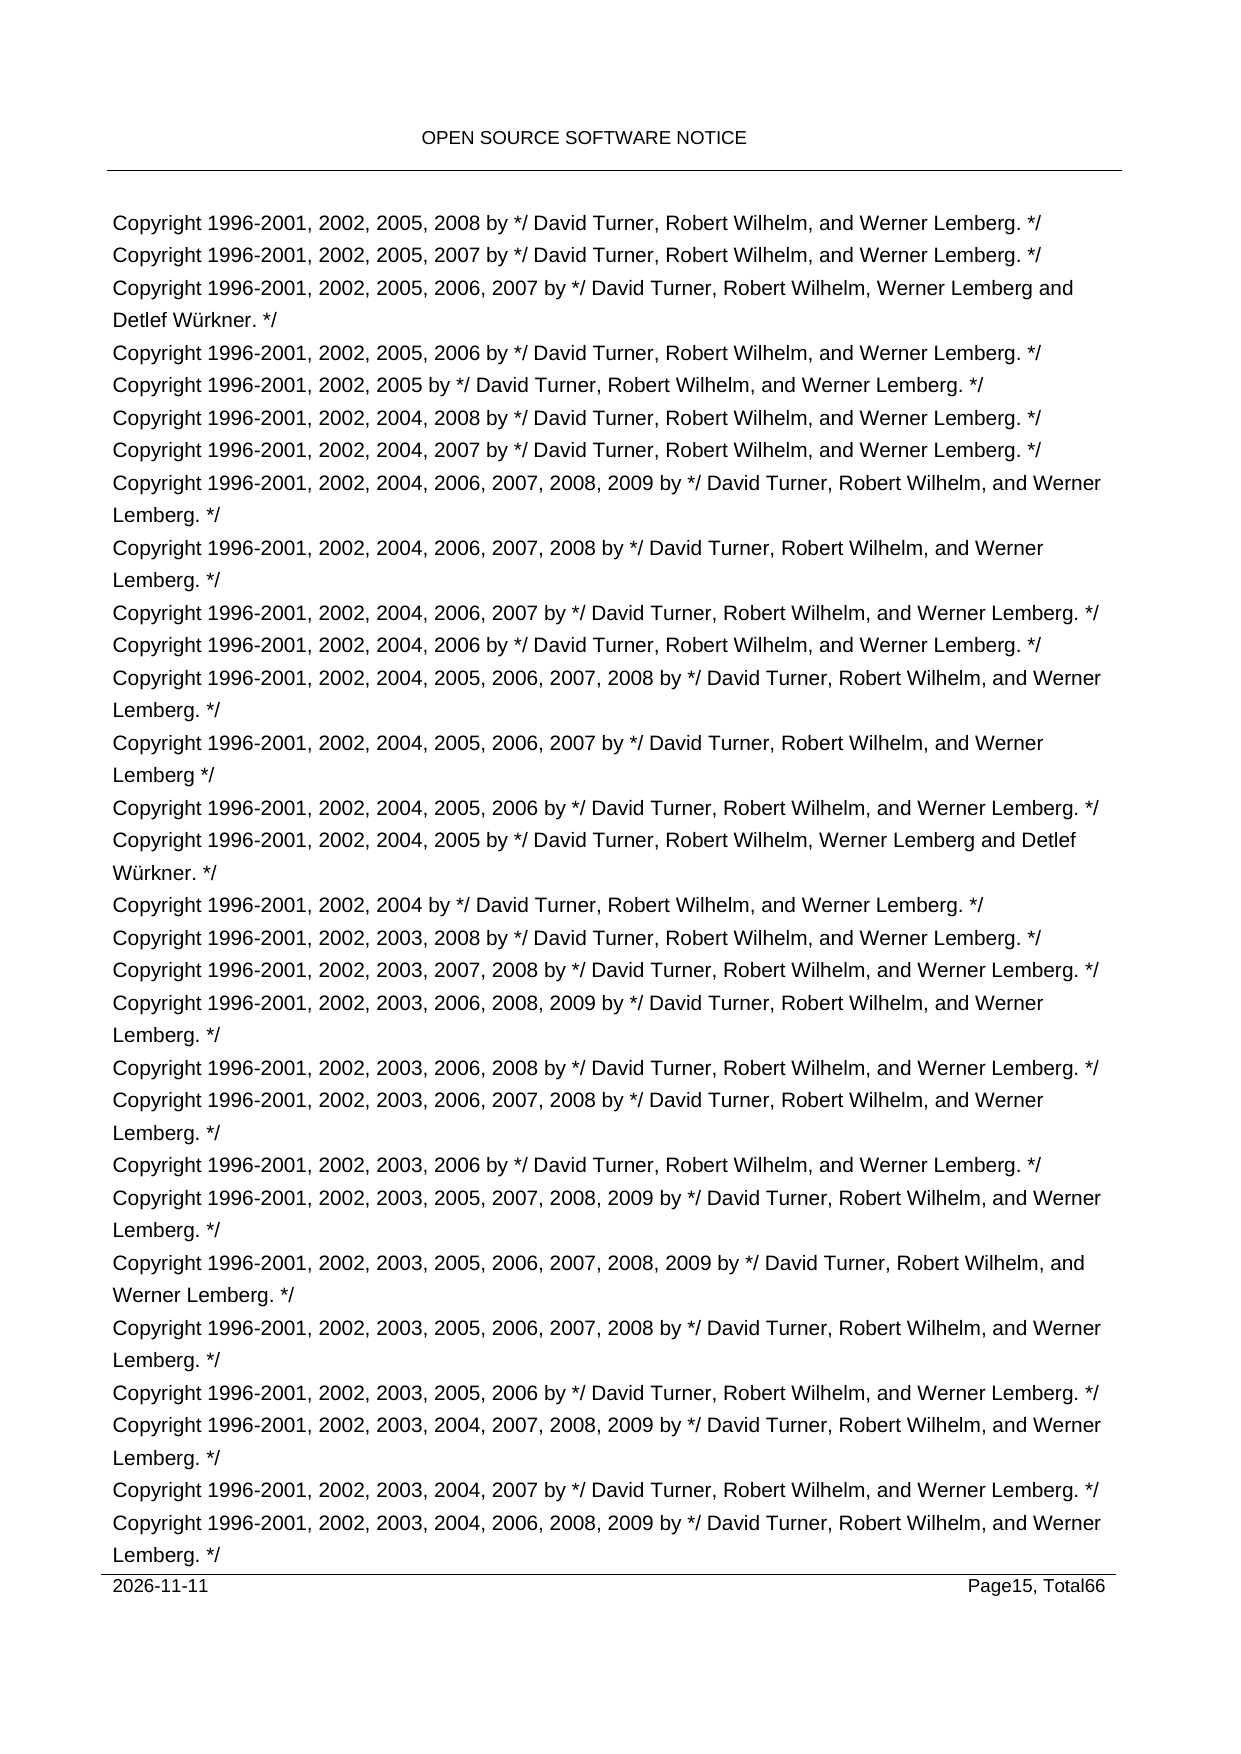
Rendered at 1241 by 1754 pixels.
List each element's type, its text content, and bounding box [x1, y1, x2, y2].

text Copyright 1996-2001, 2002, 2005, 2006 by */ David Turner, Robert Wilhelm, and Werner Lemberg. */ [112, 336, 1128, 369]
text Copyright 1996-2001, 2002, 2005, 2008 by */ David Turner, Robert Wilhelm, and Werner Lemberg. */ [112, 206, 1128, 239]
text Copyright 1996-2001, 2002, 2003, 2004, 2007 by */ David Turner, Robert Wilhelm, and Werner Lemberg. */ [112, 1474, 1128, 1506]
text Copyright 1996-2001, 2002, 2004, 2007 by */ David Turner, Robert Wilhelm, and Werner Lemberg. */ [112, 434, 1128, 466]
text Copyright 1996-2001, 2002, 2005, 2007 by */ David Turner, Robert Wilhelm, and Werner Lemberg. */ [112, 239, 1128, 271]
text Copyright 1996-2001, 2002, 2003, 2005, 2007, 2008, 2009 by */ David Turner, Robert Wilhelm, and Werner Lemberg. */ [112, 1181, 1128, 1246]
text Copyright 1996-2001, 2002, 2004, 2005, 2006, 2007, 2008 by */ David Turner, Robert Wilhelm, and Werner Lemberg. */ [112, 661, 1128, 726]
text Copyright 1996-2001, 2002, 2004, 2005, 2006 by */ David Turner, Robert Wilhelm, and Werner Lemberg. */ [112, 791, 1128, 824]
text Copyright 1996-2001, 2002, 2003, 2006, 2008 by */ David Turner, Robert Wilhelm, and Werner Lemberg. */ [112, 1051, 1128, 1084]
text Copyright 1996-2001, 2002, 2004, 2006, 2007 by */ David Turner, Robert Wilhelm, and Werner Lemberg. */ [112, 596, 1128, 629]
text Copyright 1996-2001, 2002, 2004, 2006, 2007, 2008 by */ David Turner, Robert Wilhelm, and Werner Lemberg. */ [112, 531, 1128, 596]
text Copyright 1996-2001, 2002, 2003, 2008 by */ David Turner, Robert Wilhelm, and Werner Lemberg. */ [112, 921, 1128, 954]
text Copyright 1996-2001, 2002, 2003, 2005, 2006, 2007, 2008, 2009 by */ David Turner, Robert Wilhelm, and Werner Lemberg. */ [112, 1246, 1128, 1311]
text Copyright 1996-2001, 2002, 2003, 2006, 2008, 2009 by */ David Turner, Robert Wilhelm, and Werner Lemberg. */ [112, 986, 1128, 1051]
text Copyright 1996-2001, 2002, 2003, 2006, 2007, 2008 by */ David Turner, Robert Wilhelm, and Werner Lemberg. */ [112, 1084, 1128, 1149]
text Copyright 1996-2001, 2002, 2005, 2006, 2007 by */ David Turner, Robert Wilhelm, Werner Lemberg and Detlef Würkner. */ [112, 271, 1128, 336]
text Copyright 1996-2001, 2002, 2003, 2005, 2006, 2007, 2008 by */ David Turner, Robert Wilhelm, and Werner Lemberg. */ [112, 1311, 1128, 1376]
text Copyright 1996-2001, 2002, 2004, 2005, 2006, 2007 by */ David Turner, Robert Wilhelm, and Werner Lemberg */ [112, 726, 1128, 791]
text Copyright 1996-2001, 2002, 2004, 2006 by */ David Turner, Robert Wilhelm, and Werner Lemberg. */ [112, 629, 1128, 661]
text Copyright 1996-2001, 2002, 2003, 2004, 2007, 2008, 2009 by */ David Turner, Robert Wilhelm, and Werner Lemberg. */ [112, 1409, 1128, 1474]
text Copyright 1996-2001, 2002, 2004, 2005 by */ David Turner, Robert Wilhelm, Werner Lemberg and Detlef Würkner. */ [112, 824, 1128, 889]
text Copyright 1996-2001, 2002, 2004, 2008 by */ David Turner, Robert Wilhelm, and Werner Lemberg. */ [112, 401, 1128, 434]
text Copyright 1996-2001, 2002, 2003, 2006 by */ David Turner, Robert Wilhelm, and Werner Lemberg. */ [112, 1149, 1128, 1181]
text Copyright 1996-2001, 2002, 2004, 2006, 2007, 2008, 2009 by */ David Turner, Robert Wilhelm, and Werner Lemberg. */ [112, 466, 1128, 531]
text Copyright 1996-2001, 2002, 2003, 2004, 2006, 2008, 2009 by */ David Turner, Robert Wilhelm, and Werner Lemberg. */ [112, 1506, 1128, 1571]
text Copyright 1996-2001, 2002, 2003, 2005, 2006 by */ David Turner, Robert Wilhelm, and Werner Lemberg. */ [112, 1376, 1128, 1409]
text Copyright 1996-2001, 2002, 2004 by */ David Turner, Robert Wilhelm, and Werner Lemberg. */ [112, 889, 1128, 921]
text Copyright 1996-2001, 2002, 2003, 2007, 2008 by */ David Turner, Robert Wilhelm, and Werner Lemberg. */ [112, 954, 1128, 986]
text Copyright 1996-2001, 2002, 2005 by */ David Turner, Robert Wilhelm, and Werner Lemberg. */ [112, 369, 1128, 401]
